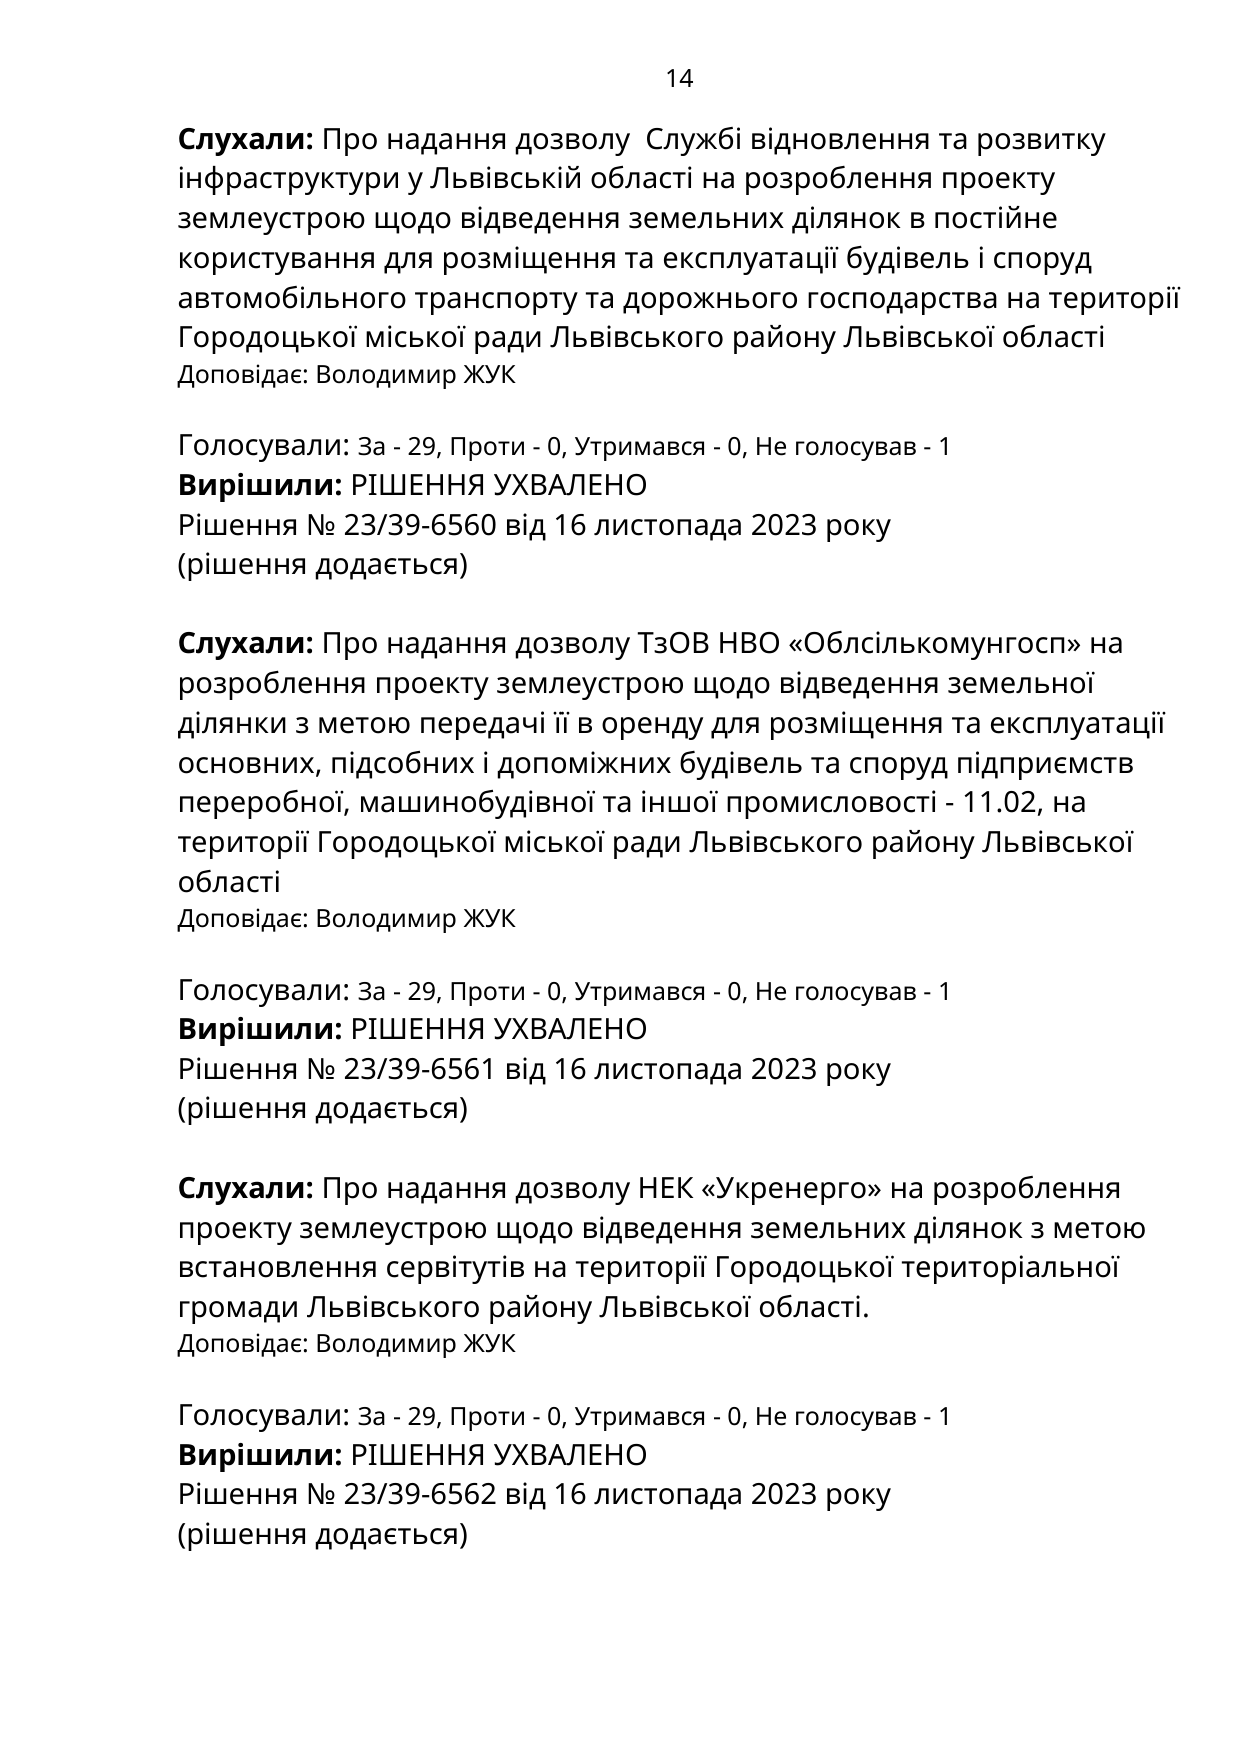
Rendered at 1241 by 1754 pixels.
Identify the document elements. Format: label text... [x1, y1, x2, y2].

text Слухали: Про надання дозволу Службі відновлення та розвитку інфраструктури у Львівській області на розроблення проекту землеустрою щодо відведення земельних ділянок в постійне користування для розміщення та експлуатації будівель і споруд автомобільного транспорту та дорожнього господарства на території Городоцької міської ради Львівського району Львівської області [177, 118, 1181, 356]
text Голосували: За - 29, Проти - 0, Утримався - 0, Не голосував - 1 [177, 424, 1181, 464]
text (рішення додається) [177, 543, 1181, 583]
text Вирішили: РІШЕННЯ УХВАЛЕНО [177, 1434, 1181, 1473]
text (рішення додається) [177, 1513, 1181, 1553]
text (рішення додається) [177, 1088, 1181, 1127]
text Рішення № 23/39-6560 від 16 листопада 2023 року [177, 504, 1181, 543]
text Рішення № 23/39-6562 від 16 листопада 2023 року [177, 1473, 1181, 1513]
text Доповідає: Володимир ЖУК [177, 356, 1181, 390]
text Вирішили: РІШЕННЯ УХВАЛЕНО [177, 1008, 1181, 1048]
text Голосували: За - 29, Проти - 0, Утримався - 0, Не голосував - 1 [177, 1394, 1181, 1434]
text Доповідає: Володимир ЖУК [177, 901, 1181, 935]
text Голосували: За - 29, Проти - 0, Утримався - 0, Не голосував - 1 [177, 969, 1181, 1008]
text Слухали: Про надання дозволу ТзОВ НВО «Облсількомунгосп» на розроблення проекту землеустрою щодо відведення земельної ділянки з метою передачі її в оренду для розміщення та експлуатації основних, підсобних і допоміжних будівель та споруд підприємств переробної, машинобудівної та іншої промисловості - 11.02, на території Городоцької міської ради Львівського району Львівської області [177, 623, 1181, 901]
text Вирішили: РІШЕННЯ УХВАЛЕНО [177, 464, 1181, 504]
text Доповідає: Володимир ЖУК [177, 1326, 1181, 1360]
text Рішення № 23/39-6561 від 16 листопада 2023 року [177, 1048, 1181, 1088]
text Слухали: Про надання дозволу НЕК «Укренерго» на розроблення проекту землеустрою щодо відведення земельних ділянок з метою встановлення сервітутів на території Городоцької територіальної громади Львівського району Львівської області. [177, 1167, 1181, 1326]
